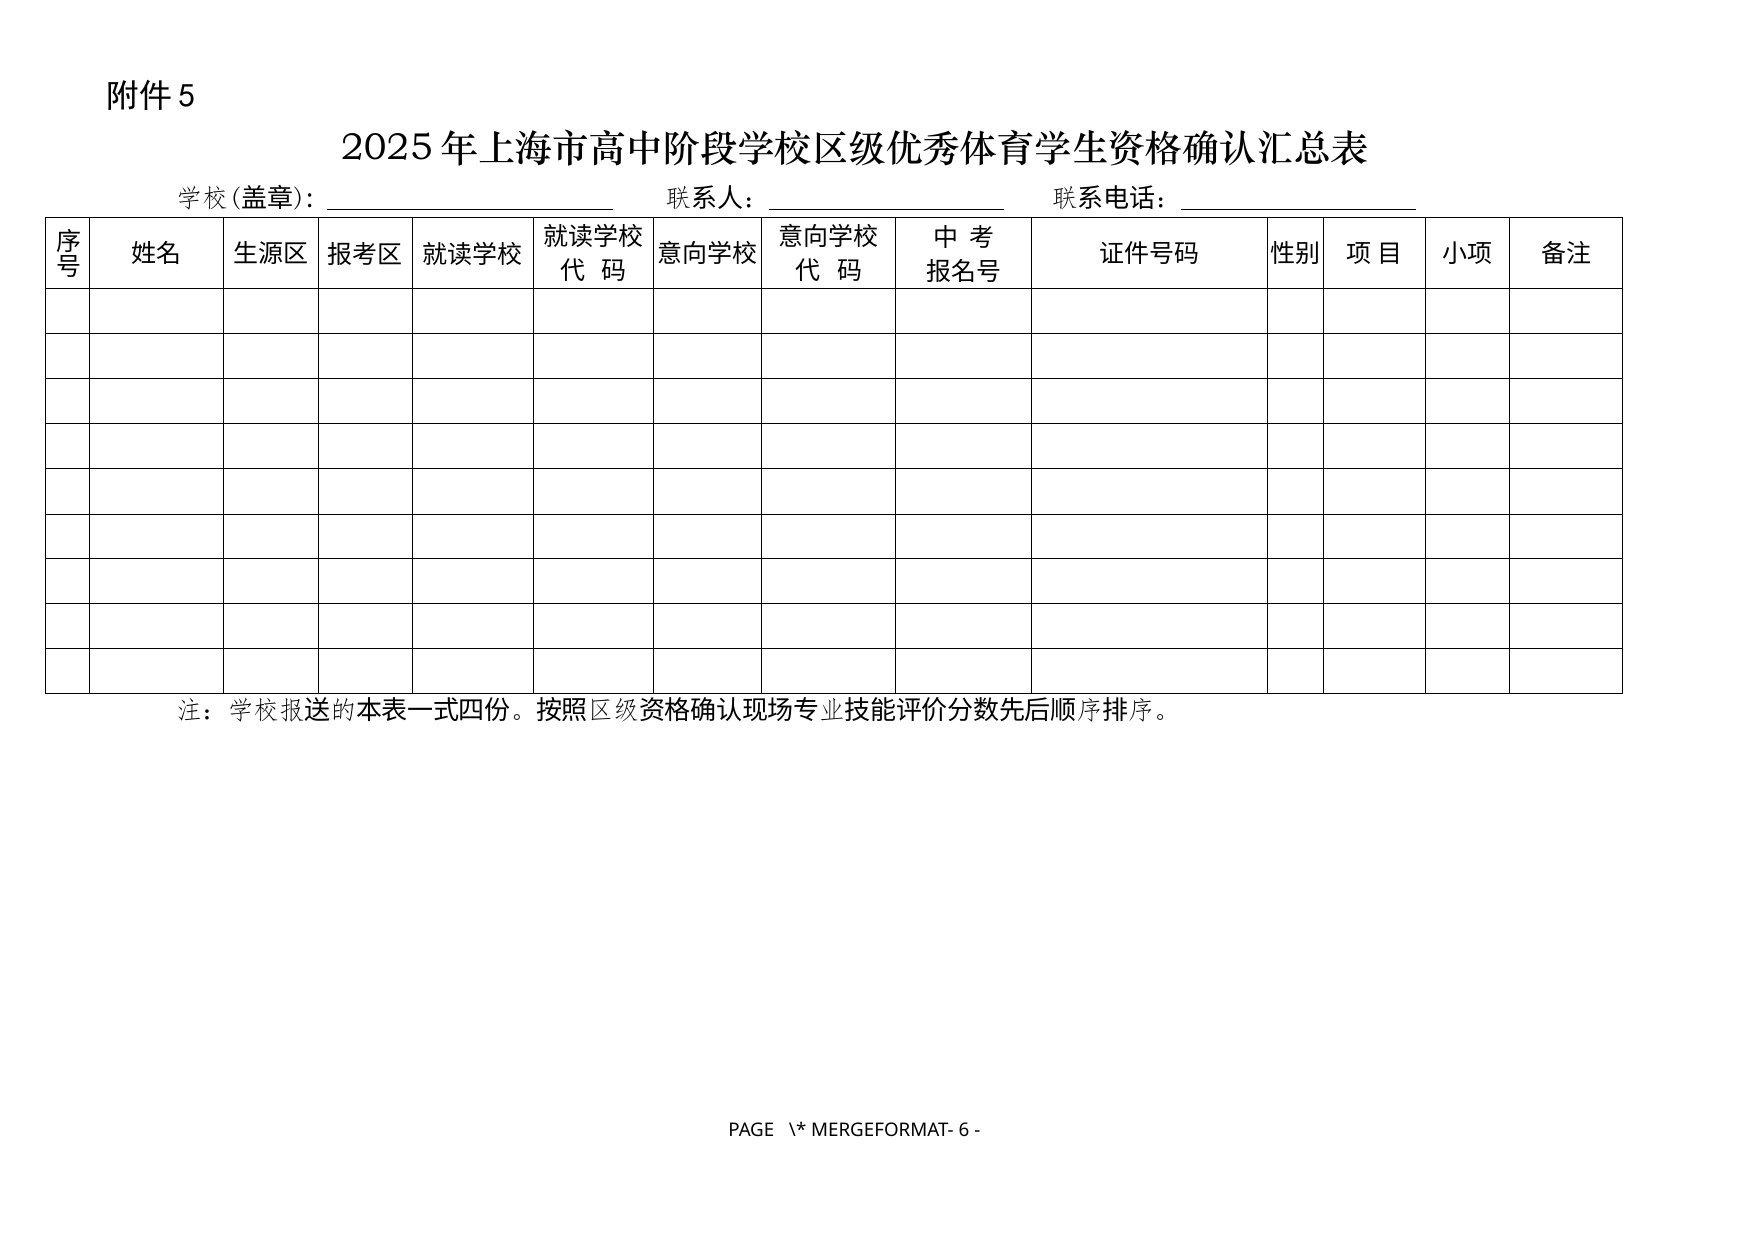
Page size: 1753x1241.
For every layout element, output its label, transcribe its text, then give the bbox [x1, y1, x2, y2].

text 注：学校报送的本表一式四份。按照区级资格确认现场专业技能评价分数先后顺序排序。 [118, 697, 1552, 724]
table_cell [1510, 334, 1622, 377]
table_cell [1268, 559, 1323, 603]
table_cell [1324, 469, 1425, 514]
table_cell [896, 289, 1031, 333]
table_cell [1268, 424, 1323, 468]
table_cell [1268, 289, 1323, 333]
table_header 序号 [46, 218, 89, 288]
table_header 就读学校 代 码 [534, 218, 653, 288]
table_cell [762, 559, 895, 603]
table_cell [224, 604, 318, 648]
table_cell [762, 334, 895, 377]
table_cell [413, 289, 533, 333]
table_cell [46, 559, 89, 603]
table_cell [319, 334, 412, 377]
table_cell [1268, 515, 1323, 558]
table_cell [413, 559, 533, 603]
table_cell [90, 424, 223, 468]
table_cell [90, 379, 223, 423]
table_cell [654, 289, 761, 333]
table_cell [1324, 649, 1425, 693]
table_cell [1426, 604, 1509, 648]
table_header 意向学校 代 码 [762, 218, 895, 288]
table_cell [319, 379, 412, 423]
table_cell [654, 515, 761, 558]
table_cell [224, 379, 318, 423]
table_cell [1426, 379, 1509, 423]
table_cell [1510, 424, 1622, 468]
table_cell [654, 469, 761, 514]
table_header 生源区 [224, 218, 318, 288]
table_cell [90, 649, 223, 693]
table_header 性别 [1268, 218, 1323, 288]
table_cell [1426, 424, 1509, 468]
table_cell [319, 604, 412, 648]
table_cell [1268, 649, 1323, 693]
table_cell [1032, 649, 1267, 693]
table_cell [46, 515, 89, 558]
table_cell [1510, 604, 1622, 648]
table_cell [896, 334, 1031, 377]
table_cell [319, 289, 412, 333]
table_cell [1426, 289, 1509, 333]
table_cell [534, 334, 653, 377]
table_cell [46, 379, 89, 423]
table_cell [534, 289, 653, 333]
table_cell [654, 379, 761, 423]
table_cell [762, 515, 895, 558]
table_cell [46, 289, 89, 333]
table_cell [1324, 559, 1425, 603]
table_cell [1426, 515, 1509, 558]
table_cell [224, 649, 318, 693]
table_cell [534, 424, 653, 468]
table_cell [413, 469, 533, 514]
table_cell [1510, 289, 1622, 333]
table_cell [896, 604, 1031, 648]
table_cell [896, 379, 1031, 423]
table_cell [1510, 515, 1622, 558]
table_cell [1426, 469, 1509, 514]
table_cell [413, 604, 533, 648]
table_cell [1426, 334, 1509, 377]
table_cell [534, 604, 653, 648]
table_cell [654, 334, 761, 377]
table_cell [534, 515, 653, 558]
table_header 小项 [1426, 218, 1509, 288]
table_cell [46, 334, 89, 377]
table_cell [534, 559, 653, 603]
table_cell [1268, 469, 1323, 514]
table_cell [762, 469, 895, 514]
text 2025年上海市高中阶段学校区级优秀体育学生资格确认汇总表 [105, 116, 1603, 170]
table_cell [46, 424, 89, 468]
text 附件5 [105, 72, 1603, 116]
table_cell [654, 649, 761, 693]
table_cell [90, 289, 223, 333]
table_cell [224, 334, 318, 377]
table_cell [1032, 604, 1267, 648]
table_cell [1324, 334, 1425, 377]
table_cell [534, 469, 653, 514]
table_cell [413, 424, 533, 468]
table_header 姓名 [90, 218, 223, 288]
table_cell [1324, 424, 1425, 468]
table_cell [534, 379, 653, 423]
table_cell [654, 424, 761, 468]
table_cell [90, 334, 223, 377]
table_cell [896, 515, 1031, 558]
table_cell [1510, 649, 1622, 693]
table_cell [1032, 379, 1267, 423]
table_cell [1268, 334, 1323, 377]
table_header 报考区 [319, 218, 412, 288]
table_cell [1032, 469, 1267, 514]
table_cell [534, 649, 653, 693]
table_cell [319, 469, 412, 514]
table_cell [319, 424, 412, 468]
table_cell [654, 604, 761, 648]
table_cell [1032, 289, 1267, 333]
table_cell [1268, 379, 1323, 423]
table_cell [896, 424, 1031, 468]
table_cell [762, 649, 895, 693]
table_cell [1426, 649, 1509, 693]
table_header 意向学校 [654, 218, 761, 288]
table_cell [1510, 559, 1622, 603]
table_cell [762, 604, 895, 648]
table_cell [413, 334, 533, 377]
table_cell [1268, 604, 1323, 648]
table_cell [1324, 379, 1425, 423]
table_cell [46, 604, 89, 648]
table_cell [46, 469, 89, 514]
table_cell [1032, 559, 1267, 603]
table_cell [413, 379, 533, 423]
table_cell [1324, 515, 1425, 558]
table_cell [896, 559, 1031, 603]
table_header 备注 [1510, 218, 1622, 288]
table_cell [224, 289, 318, 333]
table_cell [896, 649, 1031, 693]
table_cell [1032, 424, 1267, 468]
table_cell [762, 289, 895, 333]
table_header 项 目 [1324, 218, 1425, 288]
table_cell [1426, 559, 1509, 603]
table_cell [319, 515, 412, 558]
table_cell [1510, 469, 1622, 514]
table_cell [762, 424, 895, 468]
table_cell [1510, 379, 1622, 423]
table_cell [90, 604, 223, 648]
table_cell [224, 515, 318, 558]
table_cell [90, 469, 223, 514]
table_cell [1032, 334, 1267, 377]
table_cell [1324, 604, 1425, 648]
table_cell [46, 649, 89, 693]
table_cell [319, 559, 412, 603]
table_cell [762, 379, 895, 423]
table_header 就读学校 [413, 218, 533, 288]
table_cell [654, 559, 761, 603]
table_cell [896, 469, 1031, 514]
table_header 中 考 报名号 [896, 218, 1031, 288]
table_header 证件号码 [1032, 218, 1267, 288]
table_cell [413, 649, 533, 693]
table_cell [224, 469, 318, 514]
table_cell [413, 515, 533, 558]
table_cell [90, 559, 223, 603]
table_cell [1324, 289, 1425, 333]
table_cell [1032, 515, 1267, 558]
table_cell [224, 559, 318, 603]
table_cell [90, 515, 223, 558]
table_cell [224, 424, 318, 468]
text 学校(盖章): 联系人： 联系电话： [118, 186, 1577, 213]
table_cell [319, 649, 412, 693]
